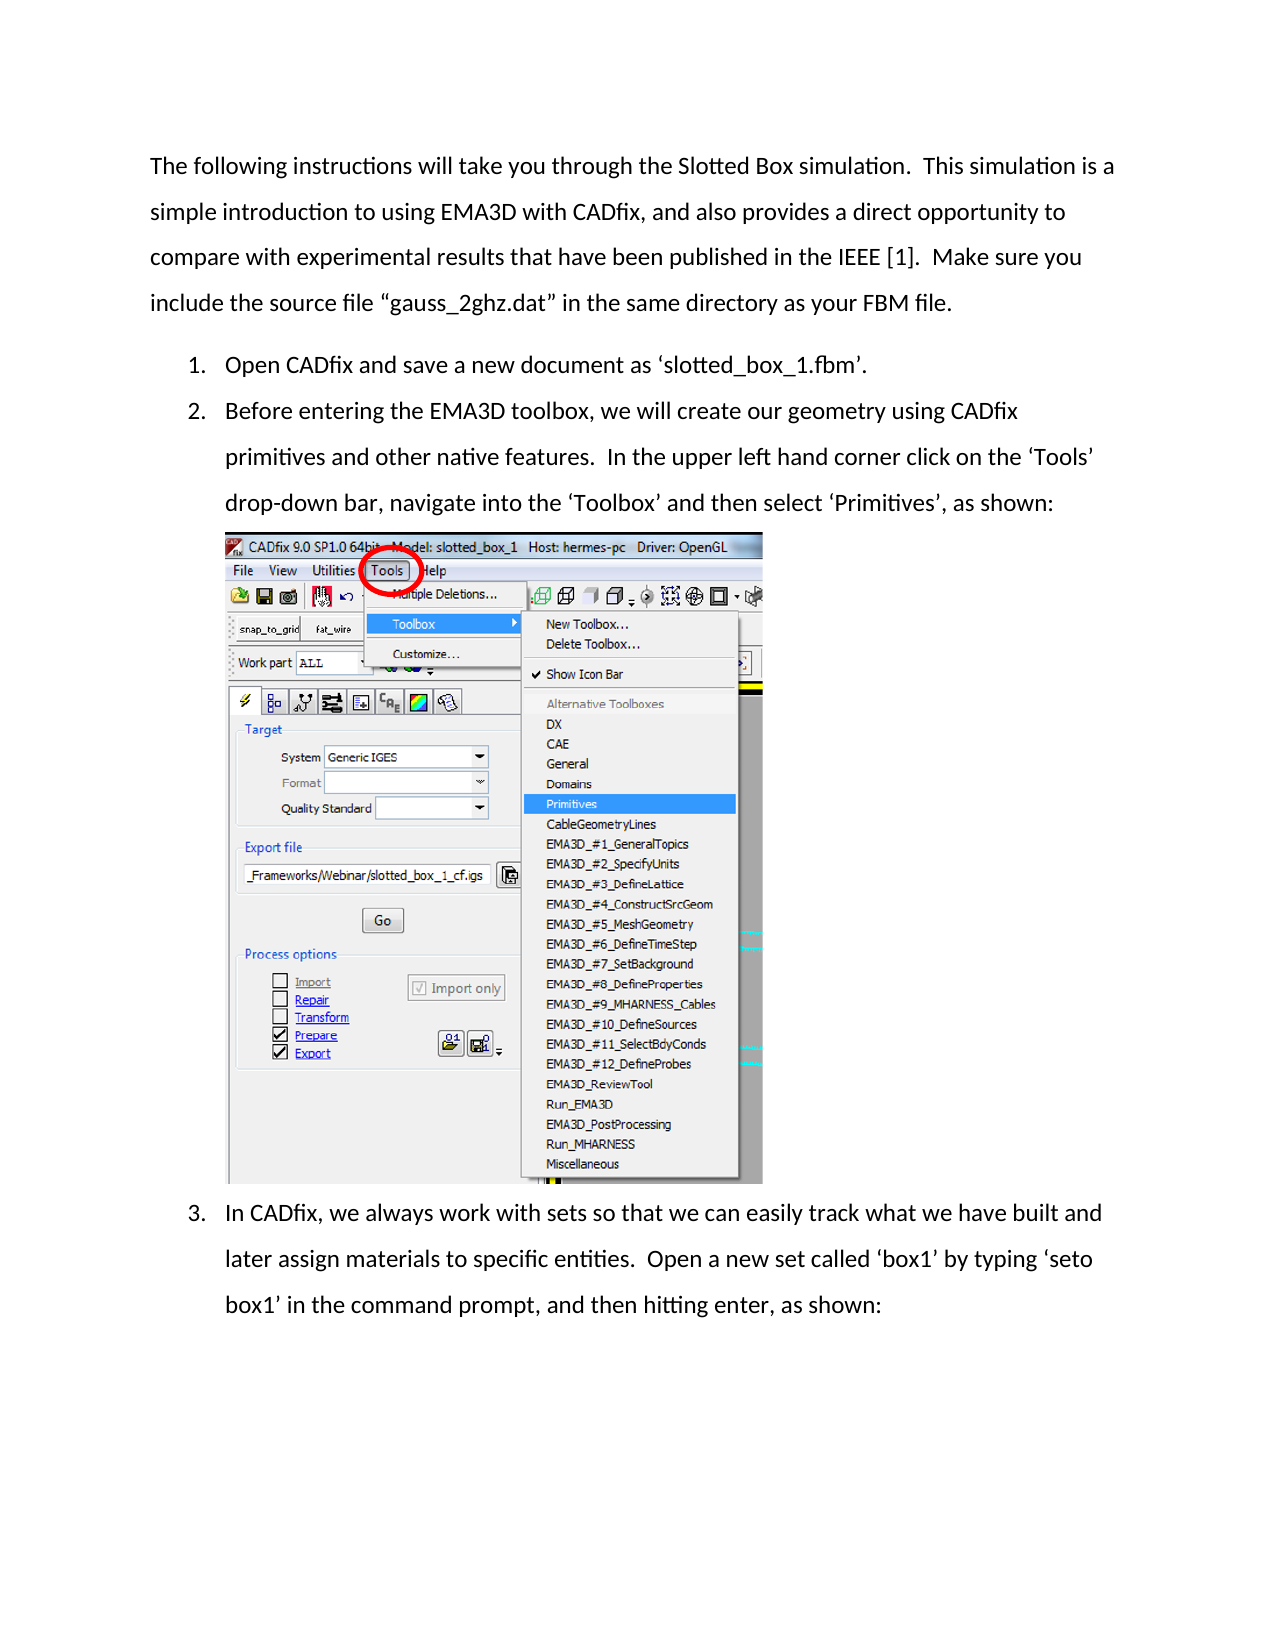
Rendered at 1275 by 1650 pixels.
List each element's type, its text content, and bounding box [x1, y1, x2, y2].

list Before entering the EMA3D toolbox, we will create our geometry using CADfix primitives and other native features. In the upper left hand corner click on the ‘Tools’ drop-down bar, navigate into the ‘Toolbox’ and then select ‘Primitives’, as shown: [187, 395, 1125, 517]
list In CADfix, we always work with sets so that we can easily track what we have built and later assign materials to specific entities. Open a new set called ‘box1’ by typing ‘seto box1’ in the command prompt, and then hitting enter, as shown: [187, 1197, 1125, 1319]
list Open CADfix and save a new document as ‘slotted_box_1.fbm’. [187, 349, 1125, 380]
picture [225, 532, 763, 1184]
text The following instructions will take you through the Slotted Box simulation. This simulation is a simple introduction to using EMA3D with CADfix, and also provides a direct opportunity to compare with experimental results that have been published in the IEEE [1]. Make sure you include the source file “gauss_2ghz.dat” in the same directory as your FBM file. [150, 150, 1125, 318]
